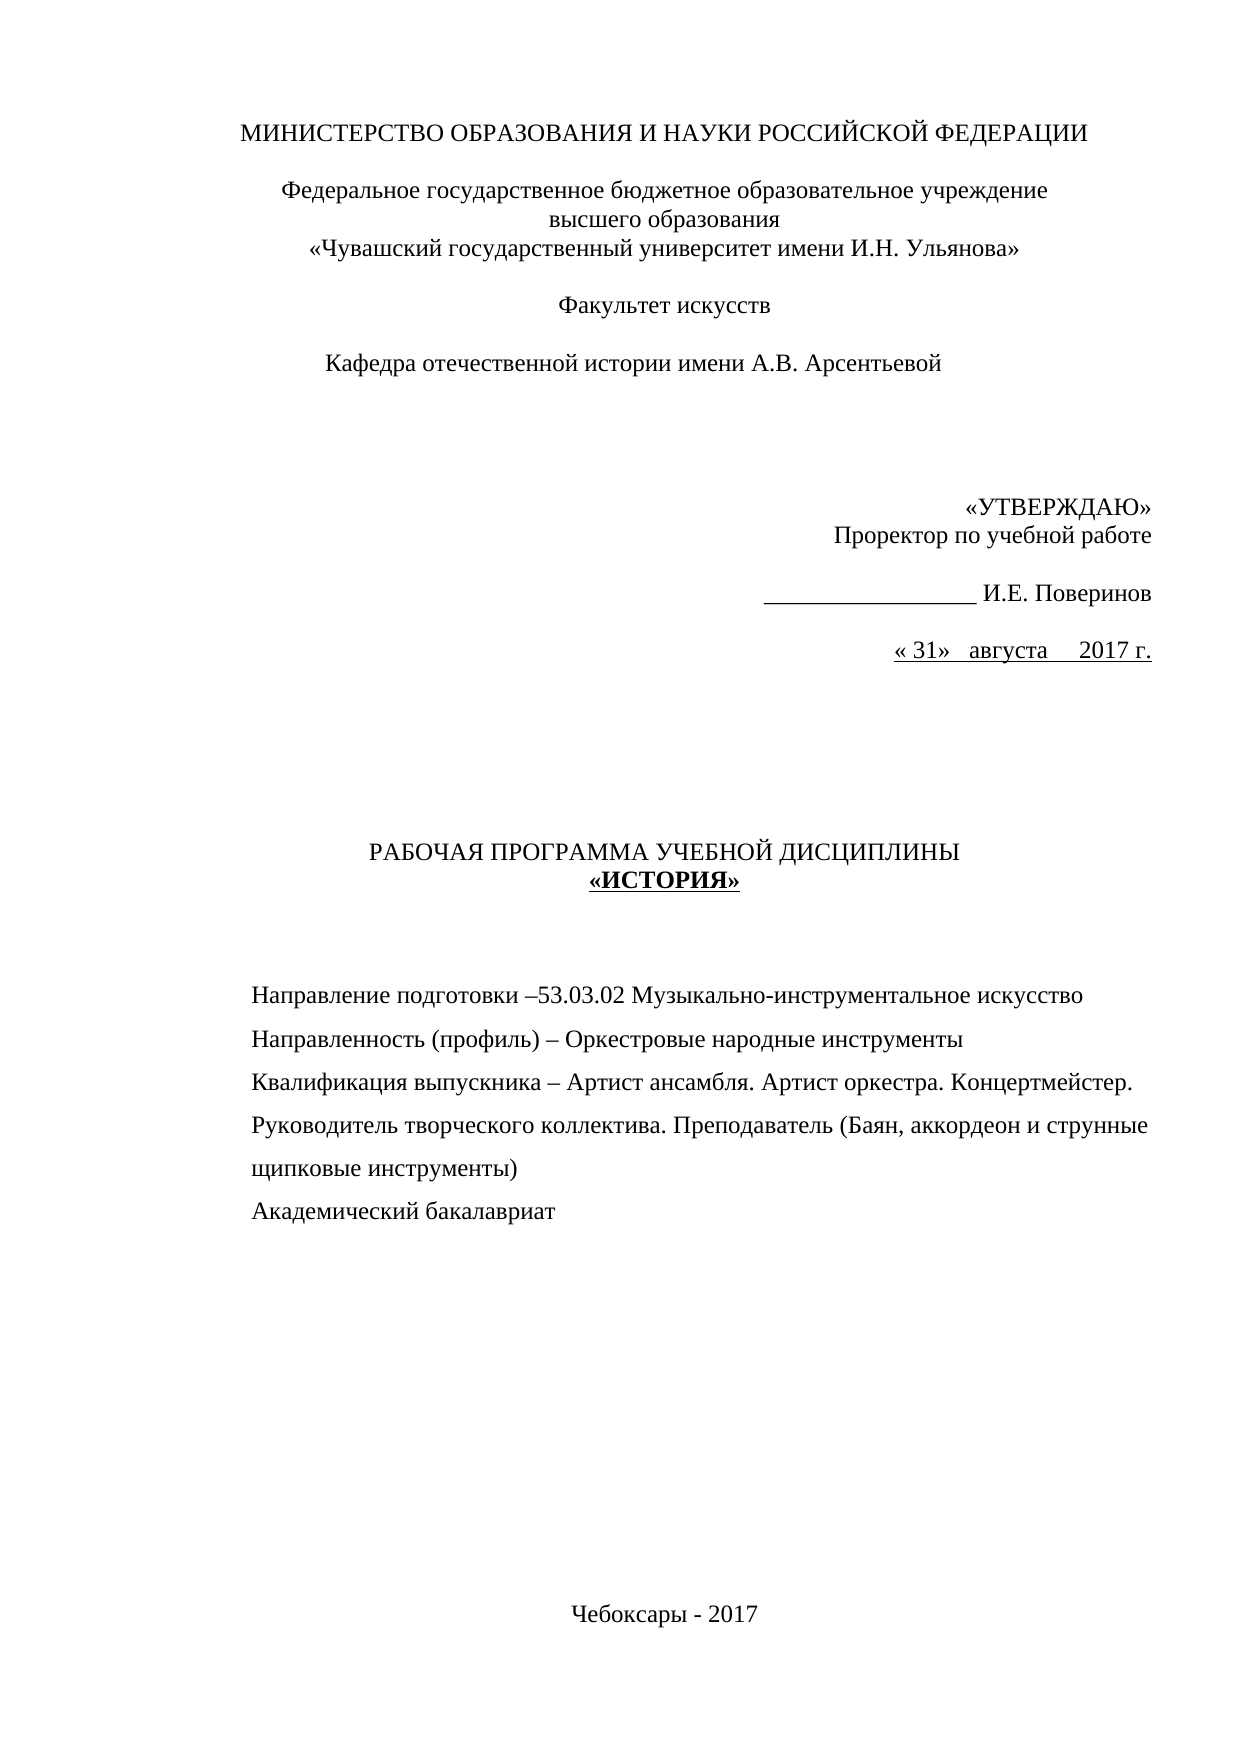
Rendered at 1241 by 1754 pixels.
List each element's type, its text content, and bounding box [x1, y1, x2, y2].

text Направление подготовки –53.03.02 Музыкально-инструментальное искусство [177, 981, 1152, 1009]
text Квалификация выпускника – Артист ансамбля. Артист оркестра. Концертмейстер. Руководитель творческого коллектива. Преподаватель (Баян, аккордеон и струнные щипковые инструменты) [251, 1067, 1152, 1182]
text «УТВЕРЖДАЮ» [177, 492, 1152, 521]
text Федеральное государственное бюджетное образовательное учреждение [177, 176, 1152, 204]
text «ИСТОРИЯ» [177, 866, 1152, 894]
text Проректор по учебной работе [177, 521, 1152, 549]
text РАБОЧАЯ ПРОГРАММА УЧЕБНОЙ ДИСЦИПЛИНЫ [177, 837, 1152, 866]
text Кафедра отечественной истории имени А.В. Арсентьевой [251, 348, 1152, 377]
text _________________ И.Е. Поверинов [177, 578, 1152, 607]
text Факультет искусств [177, 291, 1152, 319]
text Направленность (профиль) – Оркестровые народные инструменты [177, 1024, 1152, 1052]
text «Чувашский государственный университет имени И.Н. Ульянова» [177, 233, 1152, 262]
text Чебоксары - 2017 [177, 1599, 1152, 1627]
text высшего образования [177, 204, 1152, 233]
text « 31» августа 2017 г. [177, 636, 1152, 664]
text МИНИСТЕРСТВО ОБРАЗОВАНИЯ И НАУКИ РОССИЙСКОЙ ФЕДЕРАЦИИ [177, 118, 1152, 147]
text Академический бакалавриат [177, 1196, 1152, 1225]
